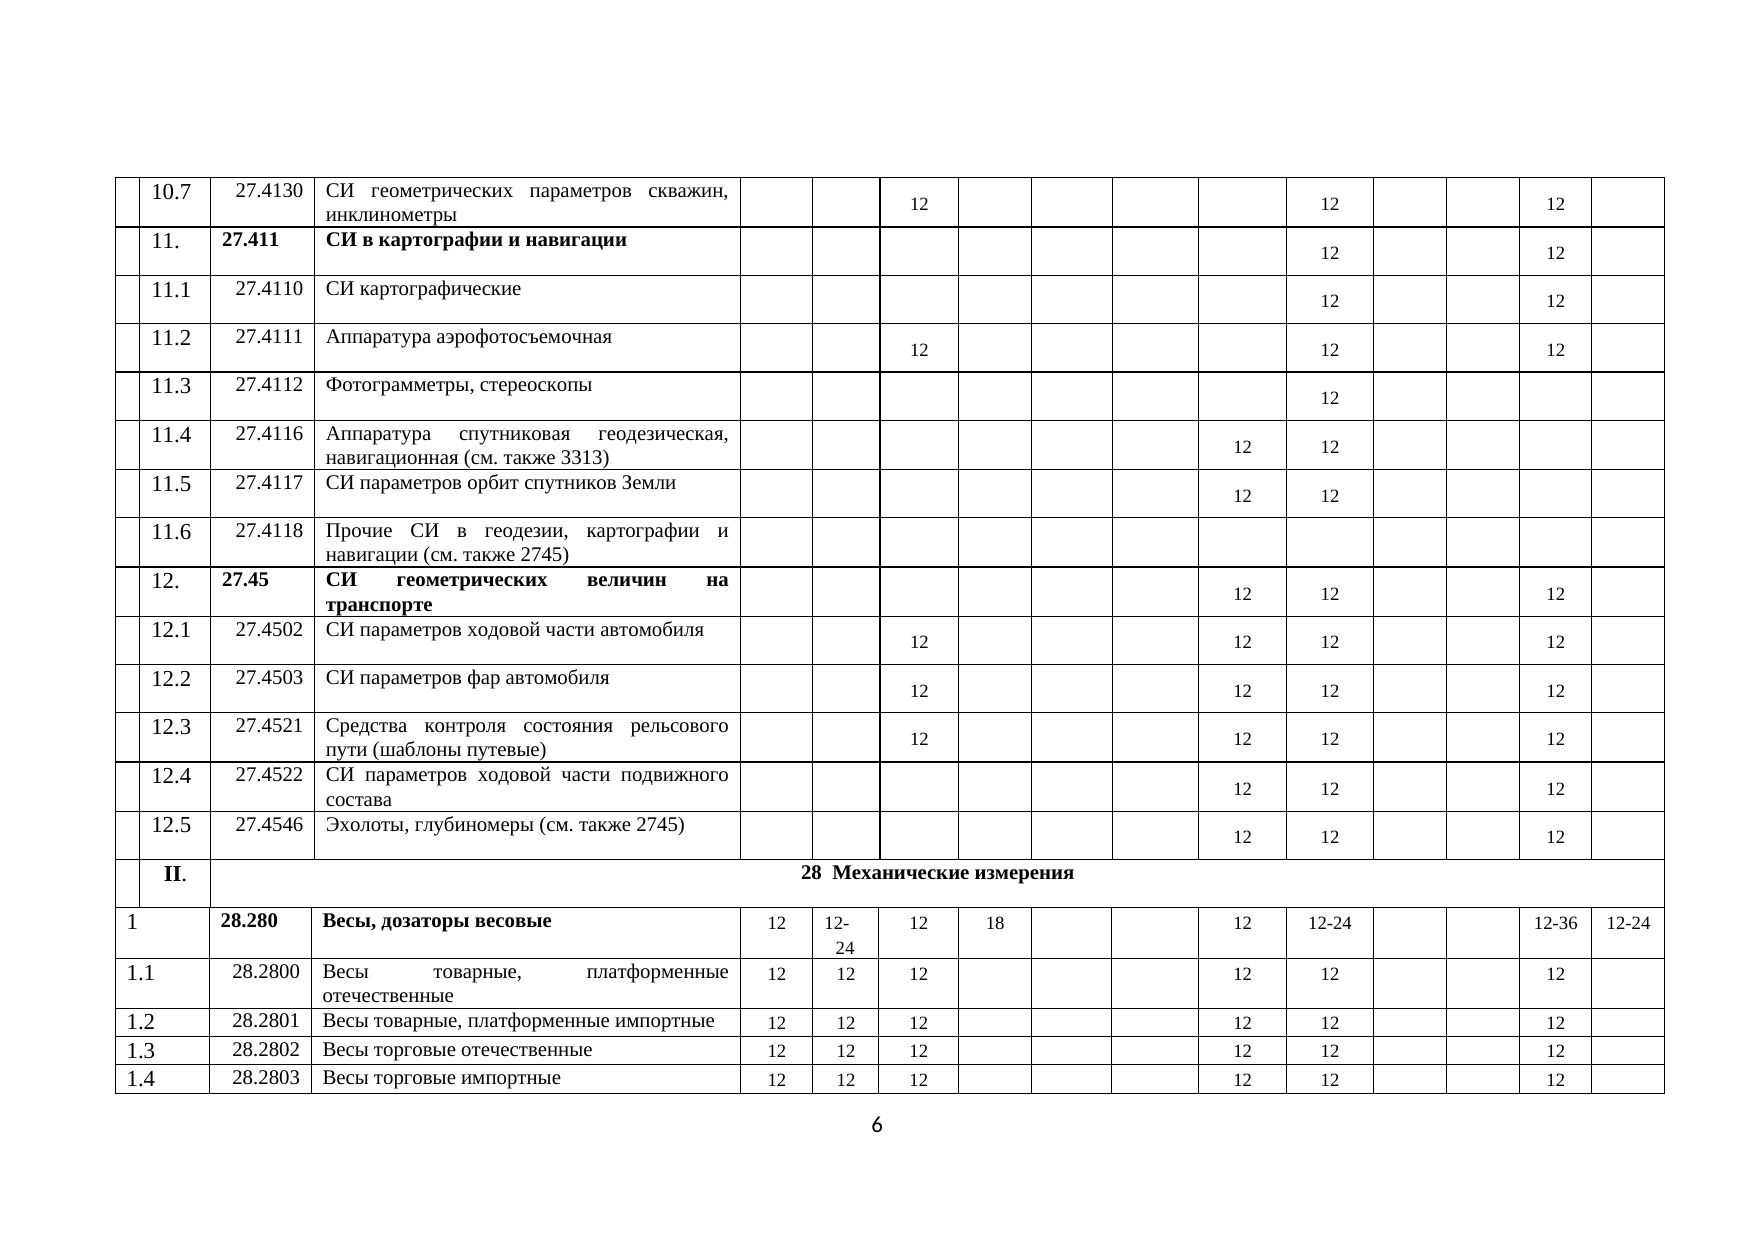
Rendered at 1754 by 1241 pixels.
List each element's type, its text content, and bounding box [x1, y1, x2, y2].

table_cell 12 [1199, 908, 1286, 958]
table_cell [813, 518, 879, 566]
table_cell 18 [959, 908, 1031, 958]
table_cell [116, 324, 139, 371]
table_cell [1374, 1009, 1446, 1036]
table_cell [881, 470, 958, 517]
table_cell [1520, 373, 1591, 420]
table_cell Эхолоты, глубиномеры (см. также 2745) [315, 812, 740, 859]
table_cell 12 [1287, 959, 1373, 1007]
table_cell [741, 568, 812, 616]
table_cell [741, 763, 812, 811]
table_cell [959, 421, 1031, 469]
table_cell [1374, 276, 1446, 323]
table_cell [1032, 324, 1112, 371]
table_cell [1447, 713, 1519, 761]
table_cell 12 [1199, 665, 1286, 712]
table_cell 12 [1199, 617, 1286, 664]
table_cell [1199, 324, 1286, 371]
table_cell 12 [879, 908, 958, 958]
table_cell [813, 617, 879, 664]
table_cell 28 Механические измерения [211, 860, 1664, 907]
table_cell [1112, 1037, 1198, 1064]
table_cell 12 [1520, 665, 1591, 712]
table_cell [741, 228, 812, 275]
table_cell [1520, 518, 1591, 566]
table_cell 12. [140, 568, 210, 616]
table_cell 27.4522 [211, 763, 314, 811]
table_cell 12 [1287, 421, 1373, 469]
table_cell [1374, 1065, 1446, 1093]
table_cell 12 [741, 908, 812, 958]
table_cell [1113, 617, 1198, 664]
table_cell [1112, 959, 1198, 1007]
table_cell 12 [1287, 812, 1373, 859]
table_cell [741, 518, 812, 566]
table_cell Весы товарные, платформенные импортные [312, 1009, 740, 1036]
table_cell СИ в картографии и навигации [315, 228, 740, 275]
table_cell 12 [1520, 276, 1591, 323]
table_cell 27.4112 [211, 373, 314, 420]
table_cell [959, 959, 1031, 1007]
table_cell 12 [1287, 178, 1373, 226]
table_cell [1447, 518, 1519, 566]
table_cell 12 [1287, 763, 1373, 811]
table_cell [1592, 518, 1664, 566]
table_cell 10.7 [140, 178, 210, 226]
table_cell 27.4111 [211, 324, 314, 371]
table_cell [813, 812, 879, 859]
table_cell [1032, 617, 1112, 664]
table_cell 28.2800 [210, 959, 311, 1007]
table_cell [1112, 1009, 1198, 1036]
table_cell [1032, 959, 1111, 1007]
table_cell [813, 276, 879, 323]
table_cell [1374, 617, 1446, 664]
table_cell [1447, 908, 1519, 958]
table_cell [1592, 276, 1664, 323]
table_cell [881, 421, 958, 469]
table_cell [959, 373, 1031, 420]
table_cell 27.4110 [211, 276, 314, 323]
table_cell 12 [1520, 324, 1591, 371]
table_cell 12 [813, 959, 878, 1007]
table_cell [1113, 276, 1198, 323]
table_cell [1374, 713, 1446, 761]
table_cell [881, 518, 958, 566]
table_cell [1374, 959, 1446, 1007]
table_cell 28.2803 [210, 1065, 311, 1093]
table_cell [1447, 1009, 1519, 1036]
table_cell 27.4116 [211, 421, 314, 469]
table_cell [959, 1065, 1031, 1093]
table_cell 12 [1199, 763, 1286, 811]
table_cell СИ геометрических величин на транспорте [315, 568, 740, 616]
table_cell 12 [1520, 959, 1591, 1007]
table_cell [1592, 1065, 1664, 1093]
table_cell [1374, 518, 1446, 566]
table_cell [1447, 763, 1519, 811]
table_cell [813, 713, 879, 761]
table_cell [1032, 763, 1112, 811]
table_cell 12 [1287, 324, 1373, 371]
table_cell [881, 763, 958, 811]
table_cell [1199, 178, 1286, 226]
table_cell 12.3 [140, 713, 210, 761]
table_cell [1374, 470, 1446, 517]
table_cell [959, 1037, 1031, 1064]
table_cell 12 [1520, 713, 1591, 761]
table_cell 1.1 [116, 959, 209, 1007]
table_cell 12 [1520, 568, 1591, 616]
table_cell СИ параметров ходовой части автомобиля [315, 617, 740, 664]
table_cell [813, 665, 879, 712]
table_cell 12 [1520, 617, 1591, 664]
table_cell [116, 228, 139, 275]
table_cell [959, 617, 1031, 664]
table_cell [1113, 568, 1198, 616]
table_cell [1592, 568, 1664, 616]
table_cell [1113, 324, 1198, 371]
table_cell 11. [140, 228, 210, 275]
table_cell [741, 665, 812, 712]
table_cell Аппаратура аэрофотосъемочная [315, 324, 740, 371]
table_cell 12 [1287, 713, 1373, 761]
table_cell 12 [1520, 1065, 1591, 1093]
table_cell [1447, 421, 1519, 469]
table_cell [1520, 470, 1591, 517]
table_cell 27.4521 [211, 713, 314, 761]
table_cell 11.4 [140, 421, 210, 469]
table_cell [1447, 665, 1519, 712]
table_cell [1447, 959, 1519, 1007]
table_cell [1032, 568, 1112, 616]
table_cell [1032, 908, 1111, 958]
table_cell 12 [1199, 568, 1286, 616]
table_cell СИ параметров орбит спутников Земли [315, 470, 740, 517]
table_cell [1447, 470, 1519, 517]
table_cell 12 [1287, 1065, 1373, 1093]
table_cell 12 [741, 1009, 812, 1036]
table_cell [1113, 228, 1198, 275]
table_cell [1113, 713, 1198, 761]
table_cell 12 [1199, 713, 1286, 761]
table_cell [1592, 373, 1664, 420]
table_cell [959, 228, 1031, 275]
table_cell 12.1 [140, 617, 210, 664]
table_cell 12-36 [1520, 908, 1591, 958]
table_cell [959, 1009, 1031, 1036]
table_cell [1112, 908, 1198, 958]
table_cell [1113, 518, 1198, 566]
table_cell [1113, 421, 1198, 469]
table_cell Весы торговые импортные [312, 1065, 740, 1093]
table_cell [1287, 518, 1373, 566]
table_cell 1.2 [116, 1009, 209, 1036]
table_cell 12 [1199, 959, 1286, 1007]
table_cell 12 [1287, 617, 1373, 664]
table_cell [1592, 812, 1664, 859]
table_cell [1374, 324, 1446, 371]
table_cell [741, 421, 812, 469]
table_cell 12 [1520, 763, 1591, 811]
table_cell [116, 518, 139, 566]
table_cell 1 [116, 908, 209, 958]
table_cell [1374, 665, 1446, 712]
table_cell [1032, 178, 1112, 226]
table_cell СИ геометрических параметров скважин, инклинометры [315, 178, 740, 226]
table_cell [881, 228, 958, 275]
table_cell 12.2 [140, 665, 210, 712]
table_cell [1032, 518, 1112, 566]
table_cell [1520, 421, 1591, 469]
table_cell 27.4130 [211, 178, 314, 226]
table_cell [1032, 228, 1112, 275]
table_cell Весы торговые отечественные [312, 1037, 740, 1064]
table_cell [1374, 178, 1446, 226]
table_cell 11.2 [140, 324, 210, 371]
table_cell [1374, 908, 1446, 958]
table_cell [116, 470, 139, 517]
table_cell [813, 470, 879, 517]
table_cell [741, 470, 812, 517]
table_cell [813, 763, 879, 811]
table_cell 28.2801 [210, 1009, 311, 1036]
table_cell [1113, 178, 1198, 226]
table_cell 12.4 [140, 763, 210, 811]
table_cell [1113, 373, 1198, 420]
table_cell 12 [1199, 1065, 1286, 1093]
table_cell 12 [881, 178, 958, 226]
table_cell [1032, 276, 1112, 323]
table_cell [1374, 763, 1446, 811]
table_cell [959, 665, 1031, 712]
table_cell [881, 568, 958, 616]
table_cell 12.5 [140, 812, 210, 859]
table_cell 11.5 [140, 470, 210, 517]
table_cell [1447, 373, 1519, 420]
table_cell [1374, 421, 1446, 469]
table_cell [959, 568, 1031, 616]
table_cell [741, 178, 812, 226]
table_cell [741, 324, 812, 371]
table_cell [959, 178, 1031, 226]
table_cell 12-24 [1592, 908, 1664, 958]
table_cell 11.3 [140, 373, 210, 420]
table_cell Весы товарные, платформенные отечественные [312, 959, 740, 1007]
table_cell [741, 812, 812, 859]
table_cell 12 [741, 959, 812, 1007]
table_cell 12 [1199, 812, 1286, 859]
table_cell 12 [1199, 1037, 1286, 1064]
table_cell [116, 812, 139, 859]
table_cell 12 [881, 324, 958, 371]
table_cell 27.45 [211, 568, 314, 616]
table_cell [959, 276, 1031, 323]
table_cell [1592, 470, 1664, 517]
table_cell 12 [1520, 1009, 1591, 1036]
table_cell [1447, 568, 1519, 616]
table_cell [741, 276, 812, 323]
table_cell [1592, 617, 1664, 664]
table_cell [1592, 763, 1664, 811]
table_cell [1032, 812, 1112, 859]
table_cell [1447, 617, 1519, 664]
table_cell 12 [1287, 228, 1373, 275]
table_cell 12 [1199, 1009, 1286, 1036]
table_cell [1592, 959, 1664, 1007]
table_cell [813, 178, 879, 226]
table_cell 12 [1287, 1037, 1373, 1064]
table_cell [1592, 713, 1664, 761]
table_cell [813, 568, 879, 616]
table_cell [1032, 421, 1112, 469]
table_cell 12 [881, 665, 958, 712]
table_cell 12 [813, 1037, 878, 1064]
table_cell 28.2802 [210, 1037, 311, 1064]
table_cell [813, 324, 879, 371]
table_cell 12 [879, 1037, 958, 1064]
table_cell [959, 812, 1031, 859]
table_cell [813, 373, 879, 420]
table_cell [1374, 1037, 1446, 1064]
table_cell [1032, 665, 1112, 712]
table_cell [1032, 470, 1112, 517]
table_cell [741, 373, 812, 420]
table_cell [959, 324, 1031, 371]
table_cell 12 [1287, 470, 1373, 517]
table_cell СИ параметров фар автомобиля [315, 665, 740, 712]
table_cell 12 [1199, 470, 1286, 517]
table_cell [1374, 373, 1446, 420]
table_cell [1032, 1037, 1111, 1064]
table_cell 27.4502 [211, 617, 314, 664]
table_cell [1113, 812, 1198, 859]
table_cell [1113, 763, 1198, 811]
table_cell [959, 763, 1031, 811]
table_cell 12-24 [813, 908, 878, 958]
table_cell 12 [881, 713, 958, 761]
table_cell Прочие СИ в геодезии, картографии и навигации (см. также 2745) [315, 518, 740, 566]
table_cell [116, 373, 139, 420]
table_cell 27.4546 [211, 812, 314, 859]
table_cell [959, 713, 1031, 761]
table_cell [881, 276, 958, 323]
table_cell [1199, 276, 1286, 323]
table_cell [1199, 518, 1286, 566]
table_cell [1447, 228, 1519, 275]
table_cell 27.411 [211, 228, 314, 275]
table_cell 12 [879, 1009, 958, 1036]
table_cell Аппаратура спутниковая геодезическая, навигационная (см. также 3313) [315, 421, 740, 469]
table_cell 12 [879, 959, 958, 1007]
table_cell 12 [879, 1065, 958, 1093]
table_cell [1592, 324, 1664, 371]
table_cell [1447, 812, 1519, 859]
table_cell [1592, 1037, 1664, 1064]
table_cell [1447, 1065, 1519, 1093]
table_cell 12 [1520, 178, 1591, 226]
table_cell 12 [1287, 276, 1373, 323]
table_cell [1112, 1065, 1198, 1093]
table_cell [959, 518, 1031, 566]
table_cell [1447, 324, 1519, 371]
table_cell 12 [1199, 421, 1286, 469]
table_cell II. [140, 860, 210, 907]
table_cell [116, 713, 139, 761]
table_cell [881, 812, 958, 859]
table_cell [881, 373, 958, 420]
table_cell [1592, 421, 1664, 469]
table_cell [1199, 373, 1286, 420]
table_cell СИ параметров ходовой части подвижного состава [315, 763, 740, 811]
table_cell [813, 228, 879, 275]
table_cell [116, 421, 139, 469]
table_cell СИ картографические [315, 276, 740, 323]
table_cell 12 [1520, 1037, 1591, 1064]
table_cell [741, 713, 812, 761]
table_cell [1374, 812, 1446, 859]
table_cell [813, 421, 879, 469]
table_cell 12 [741, 1065, 812, 1093]
table_cell [1113, 470, 1198, 517]
table_cell 27.4118 [211, 518, 314, 566]
table_cell [116, 276, 139, 323]
table_cell 1.4 [116, 1065, 209, 1093]
table_cell 12 [813, 1065, 878, 1093]
table_cell [116, 860, 139, 907]
table_cell [116, 617, 139, 664]
table_cell Средства контроля состояния рельсового пути (шаблоны путевые) [315, 713, 740, 761]
table_cell 11.1 [140, 276, 210, 323]
table_cell 12 [1520, 228, 1591, 275]
table_cell [1032, 1009, 1111, 1036]
table_cell 12 [881, 617, 958, 664]
table_cell 12 [1287, 568, 1373, 616]
table_cell [1113, 665, 1198, 712]
table_cell [1447, 276, 1519, 323]
table_cell Весы, дозаторы весовые [312, 908, 740, 958]
table_cell [116, 665, 139, 712]
table_cell [1374, 228, 1446, 275]
table_cell [1032, 713, 1112, 761]
table_cell 12 [741, 1037, 812, 1064]
table_cell [1447, 1037, 1519, 1064]
table_cell 12 [813, 1009, 878, 1036]
table_cell 12 [1287, 665, 1373, 712]
table_cell [1447, 178, 1519, 226]
table_cell 12-24 [1287, 908, 1373, 958]
table_cell [1592, 178, 1664, 226]
table_cell 1.3 [116, 1037, 209, 1064]
table_cell [1032, 373, 1112, 420]
table_cell [116, 178, 139, 226]
table_cell [1592, 228, 1664, 275]
table_cell [741, 617, 812, 664]
table_cell [959, 470, 1031, 517]
table_cell 27.4503 [211, 665, 314, 712]
table_cell [1032, 1065, 1111, 1093]
table_cell 12 [1287, 373, 1373, 420]
table_cell [1199, 228, 1286, 275]
table_cell [1592, 1009, 1664, 1036]
table_cell 28.280 [210, 908, 311, 958]
table_cell 12 [1520, 812, 1591, 859]
table_cell 27.4117 [211, 470, 314, 517]
table_cell 12 [1287, 1009, 1373, 1036]
table_cell [1374, 568, 1446, 616]
table_cell [116, 763, 139, 811]
table_cell [1592, 665, 1664, 712]
table_cell Фотограмметры, стереоскопы [315, 373, 740, 420]
table_cell 11.6 [140, 518, 210, 566]
table_cell [116, 568, 139, 616]
